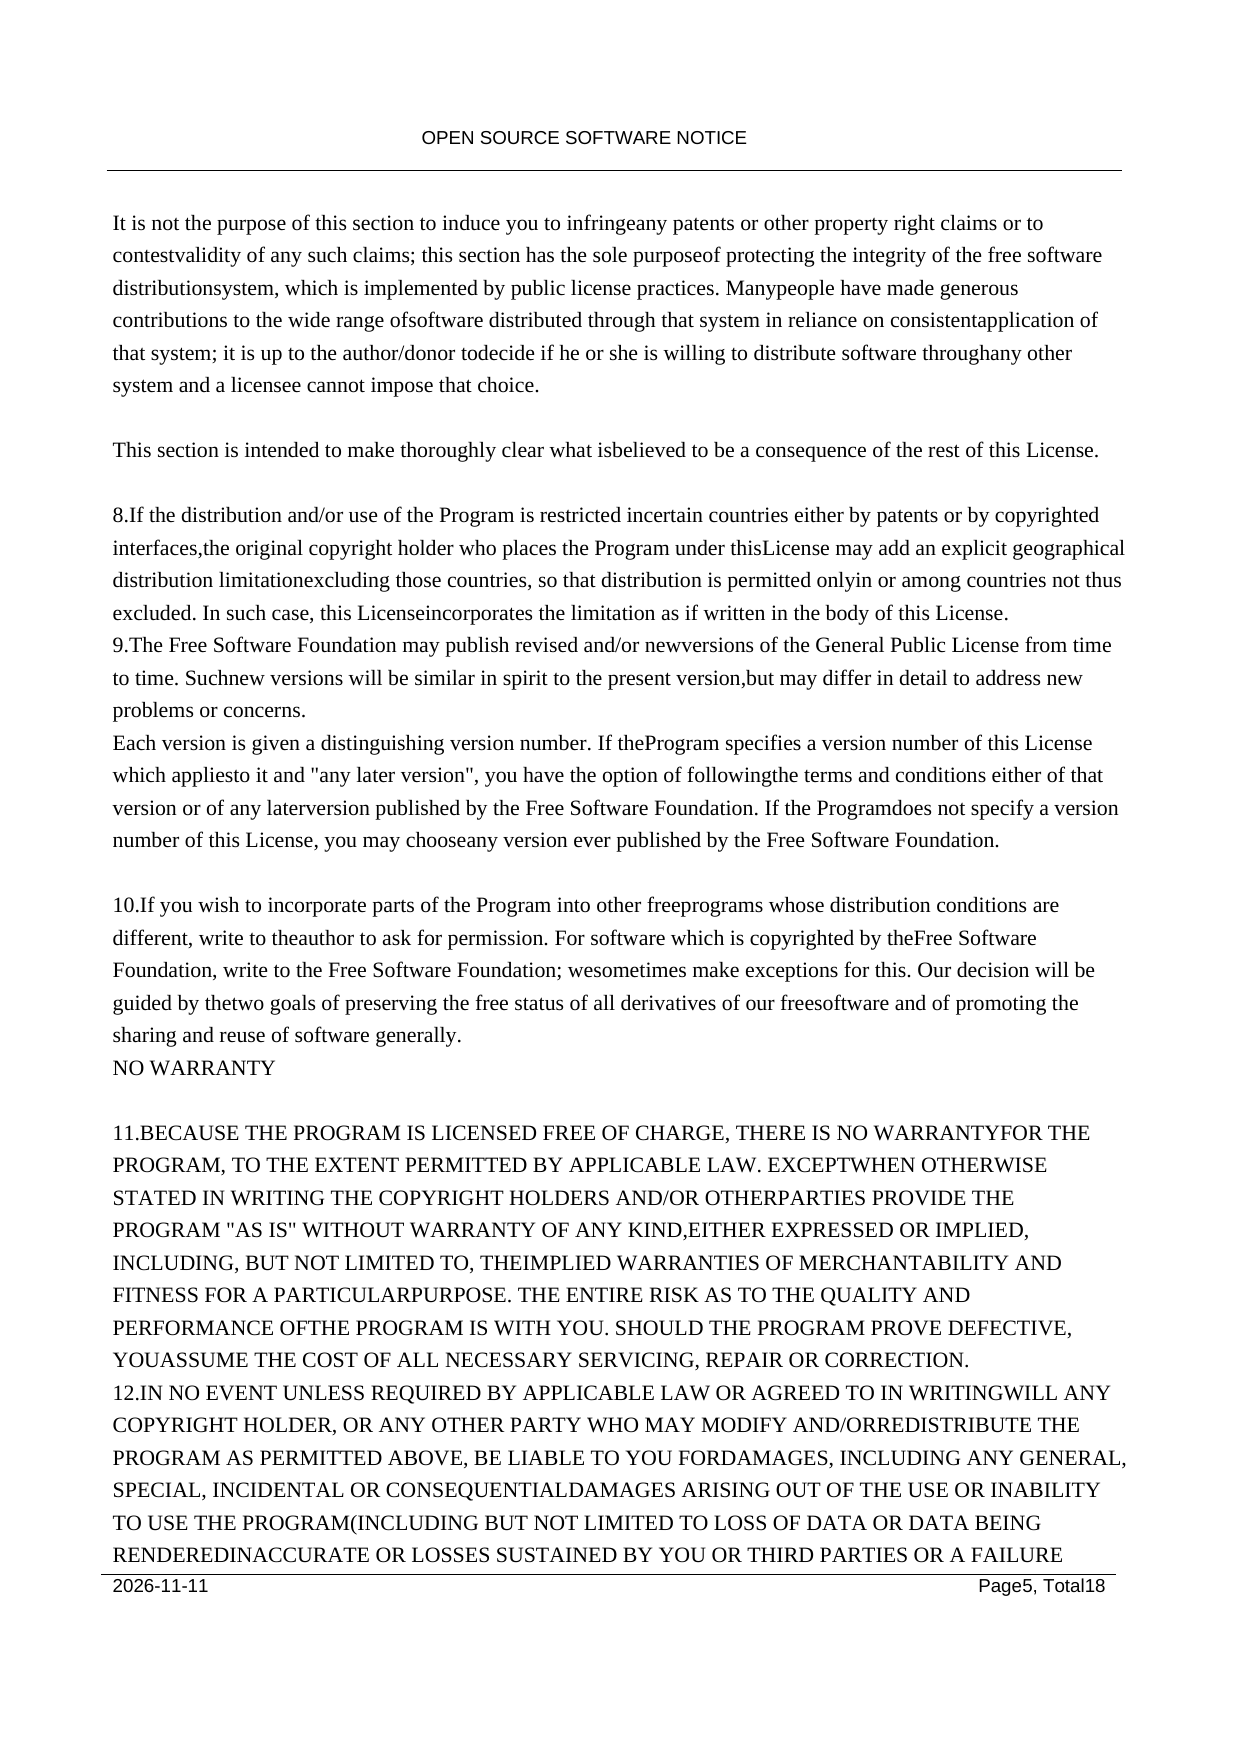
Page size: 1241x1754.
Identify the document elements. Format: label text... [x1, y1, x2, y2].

text 8.If the distribution and/or use of the Program is restricted incertain countries either by patents or by copyrighted interfaces,the original copyright holder who places the Program under thisLicense may add an explicit geographical distribution limitationexcluding those countries, so that distribution is permitted onlyin or among countries not thus excluded. In such case, this Licenseincorporates the limitation as if written in the body of this License. [112, 499, 1128, 629]
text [112, 1376, 1128, 1571]
text 10.If you wish to incorporate parts of the Program into other freeprograms whose distribution conditions are different, write to theauthor to ask for permission. For software which is copyrighted by theFree Software Foundation, write to the Free Software Foundation; wesometimes make exceptions for this. Our decision will be guided by thetwo goals of preserving the free status of all derivatives of our freesoftware and of promoting the sharing and reuse of software generally. [112, 889, 1128, 1051]
text It is not the purpose of this section to induce you to infringeany patents or other property right claims or to contestvalidity of any such claims; this section has the sole purposeof protecting the integrity of the free software distributionsystem, which is implemented by public license practices. Manypeople have made generous contributions to the wide range ofsoftware distributed through that system in reliance on consistentapplication of that system; it is up to the author/donor todecide if he or she is willing to distribute software throughany other system and a licensee cannot impose that choice. [112, 206, 1128, 401]
text Each version is given a distinguishing version number. If theProgram specifies a version number of this License which appliesto it and "any later version", you have the option of followingthe terms and conditions either of that version or of any laterversion published by the Free Software Foundation. If the Programdoes not specify a version number of this License, you may chooseany version ever published by the Free Software Foundation. [112, 726, 1128, 856]
text 9.The Free Software Foundation may publish revised and/or newversions of the General Public License from time to time. Suchnew versions will be similar in spirit to the present version,but may differ in detail to address new problems or concerns. [112, 629, 1128, 726]
text This section is intended to make thoroughly clear what isbelieved to be a consequence of the rest of this License. [112, 434, 1128, 466]
text NO WARRANTY [112, 1051, 1128, 1084]
text 11.BECAUSE THE PROGRAM IS LICENSED FREE OF CHARGE, THERE IS NO WARRANTYFOR THE PROGRAM, TO THE EXTENT PERMITTED BY APPLICABLE LAW. EXCEPTWHEN OTHERWISE STATED IN WRITING THE COPYRIGHT HOLDERS AND/OR OTHERPARTIES PROVIDE THE PROGRAM "AS IS" WITHOUT WARRANTY OF ANY KIND,EITHER EXPRESSED OR IMPLIED, INCLUDING, BUT NOT LIMITED TO, THEIMPLIED WARRANTIES OF MERCHANTABILITY AND FITNESS FOR A PARTICULARPURPOSE. THE ENTIRE RISK AS TO THE QUALITY AND PERFORMANCE OFTHE PROGRAM IS WITH YOU. SHOULD THE PROGRAM PROVE DEFECTIVE, YOUASSUME THE COST OF ALL NECESSARY SERVICING, REPAIR OR CORRECTION. [112, 1116, 1128, 1376]
